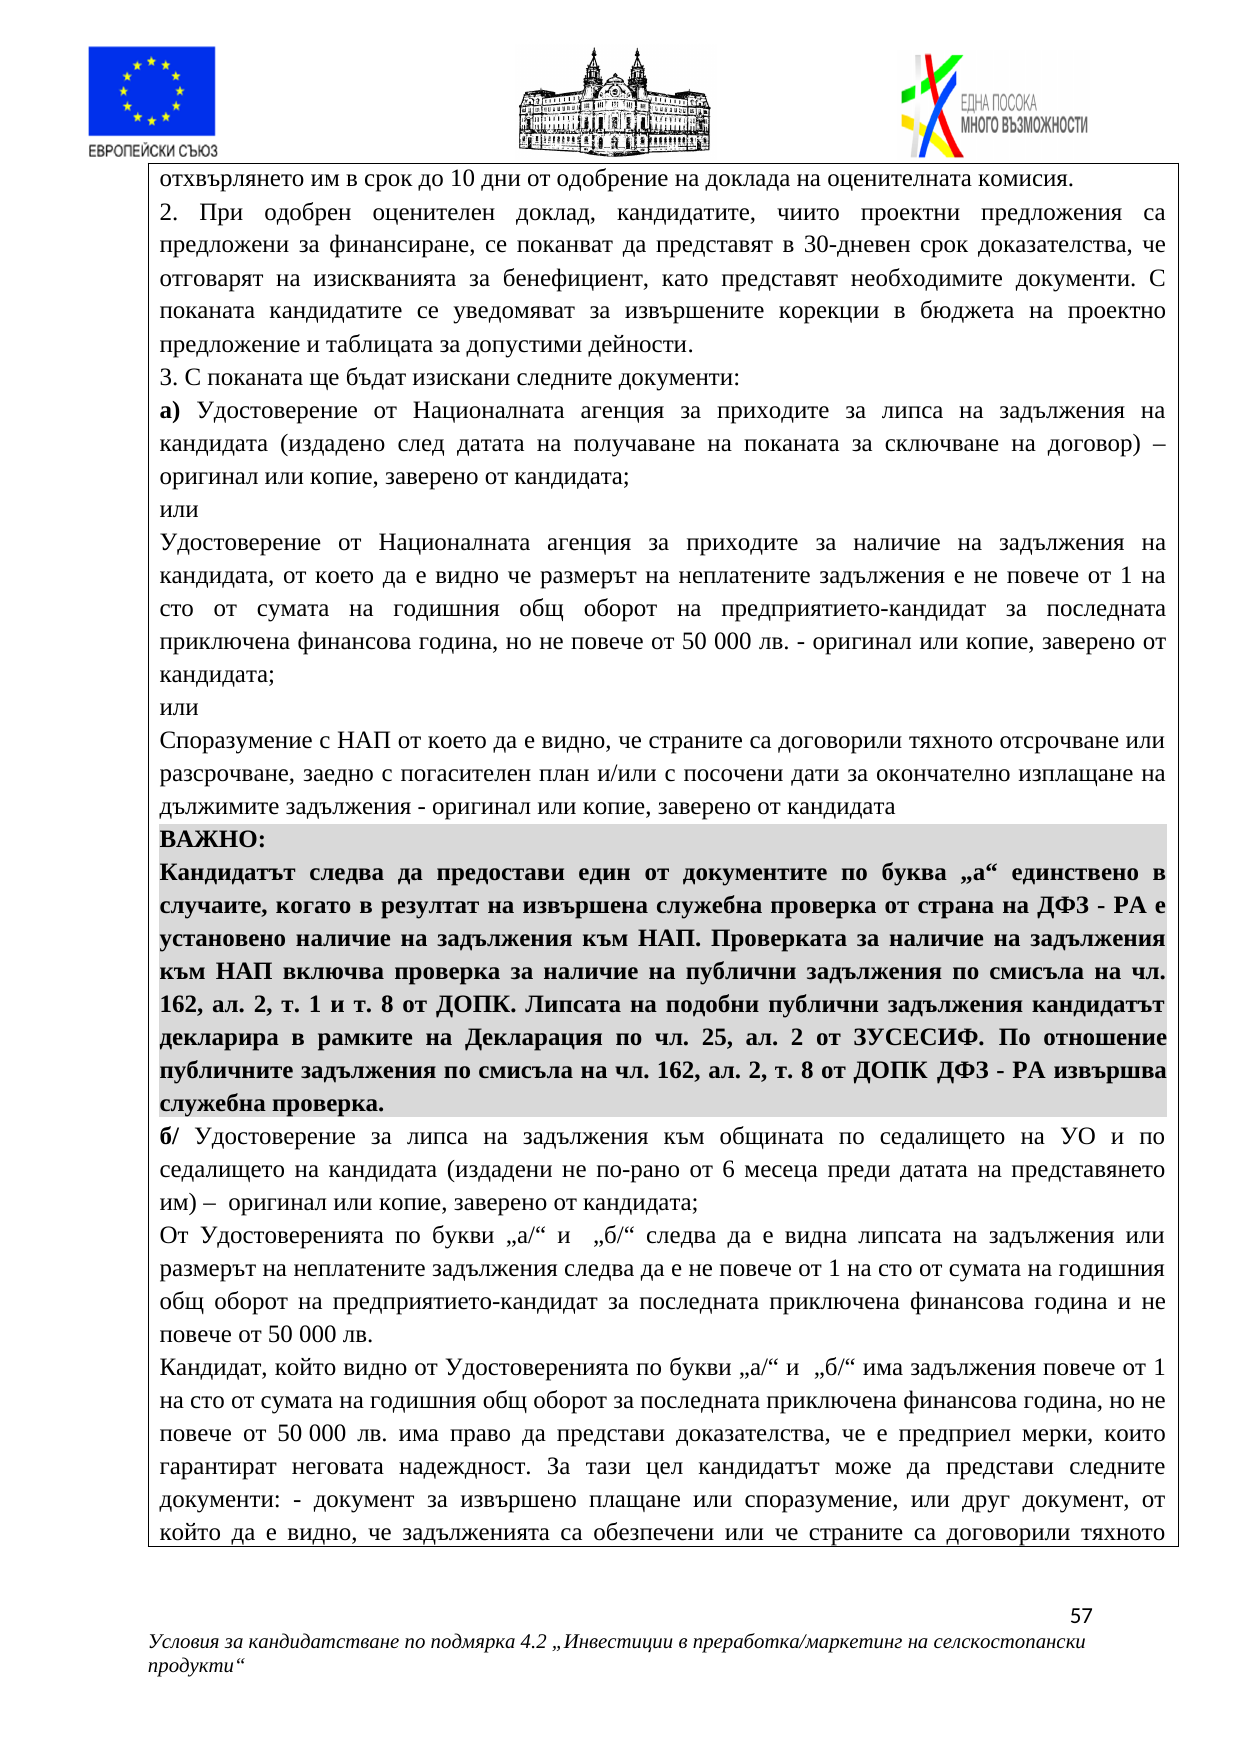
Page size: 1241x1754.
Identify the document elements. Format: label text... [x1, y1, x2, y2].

picture [514, 44, 718, 160]
picture [896, 50, 1090, 160]
picture [88, 45, 219, 160]
